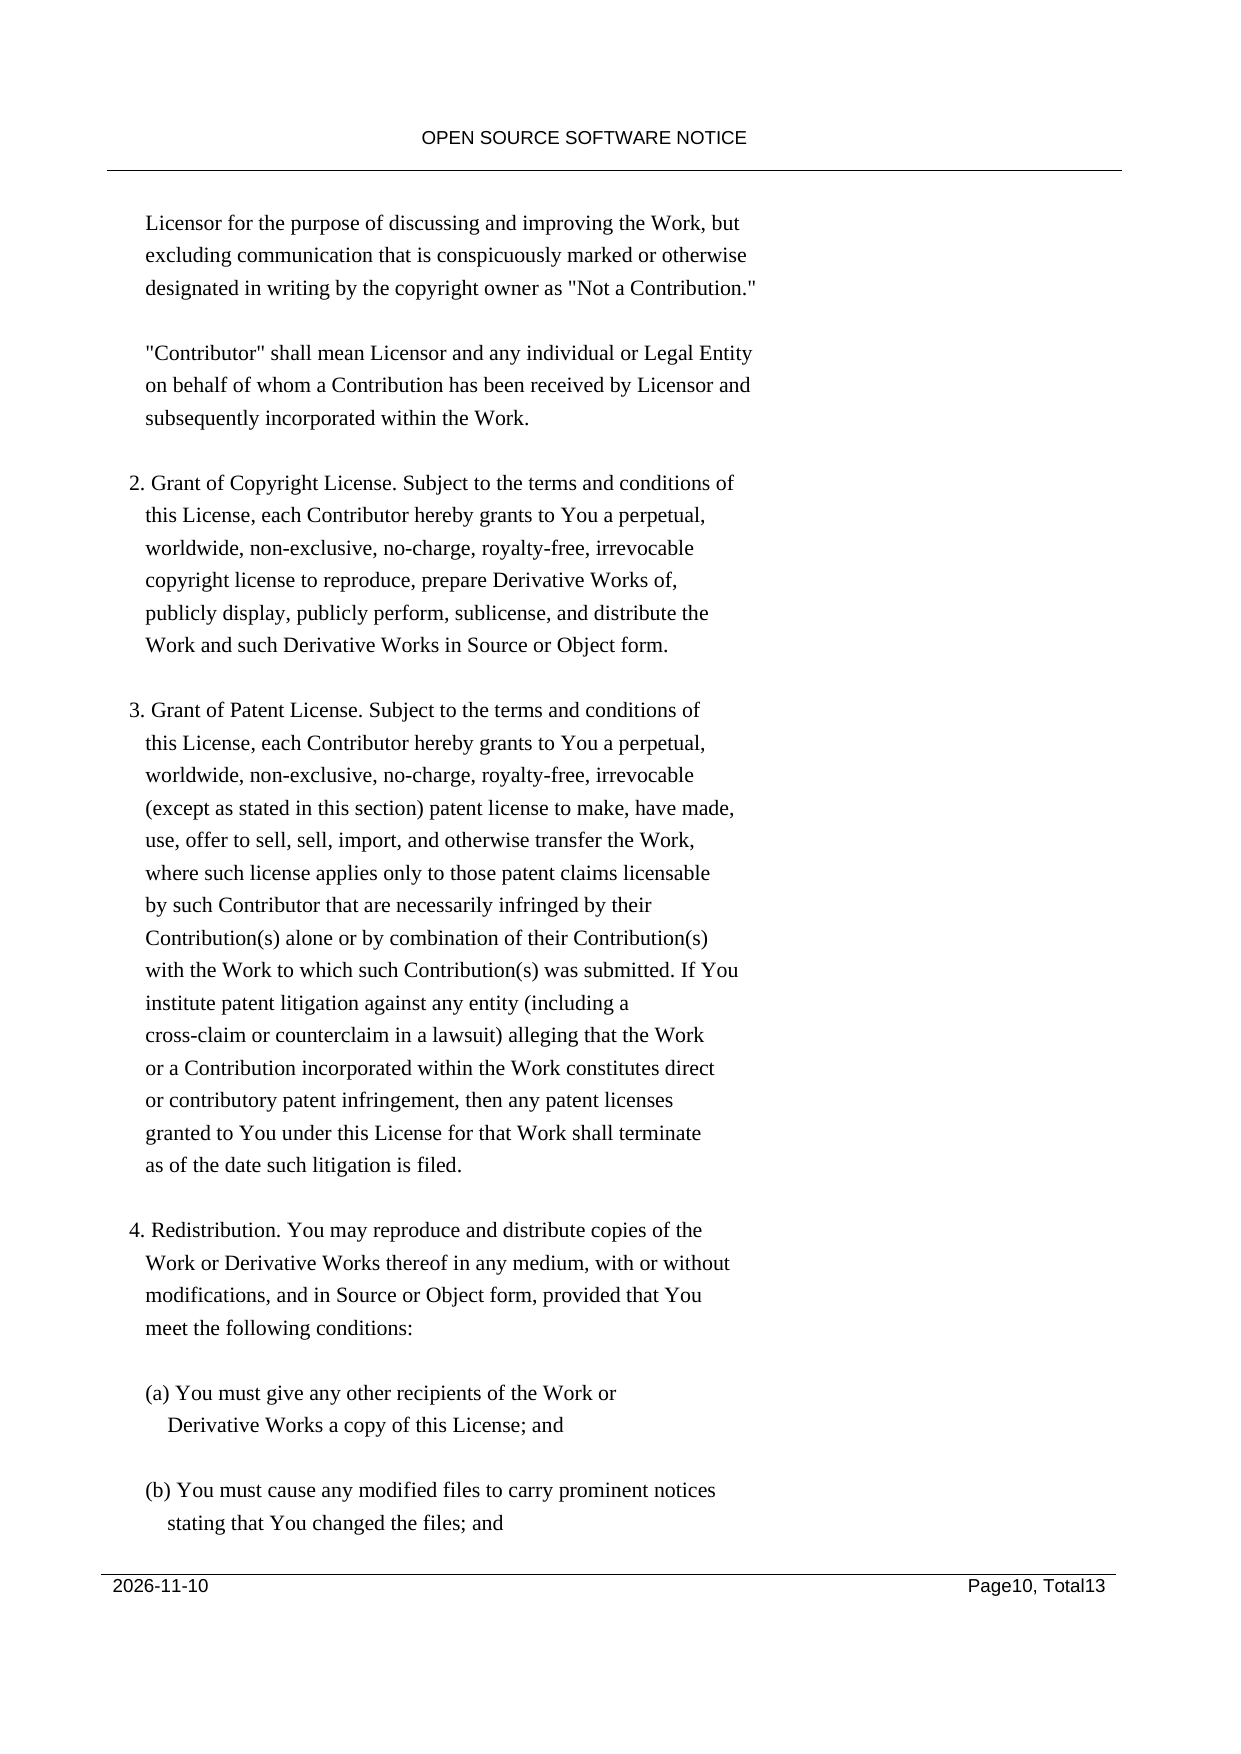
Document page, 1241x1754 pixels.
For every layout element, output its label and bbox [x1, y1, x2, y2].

text [112, 206, 1128, 1539]
